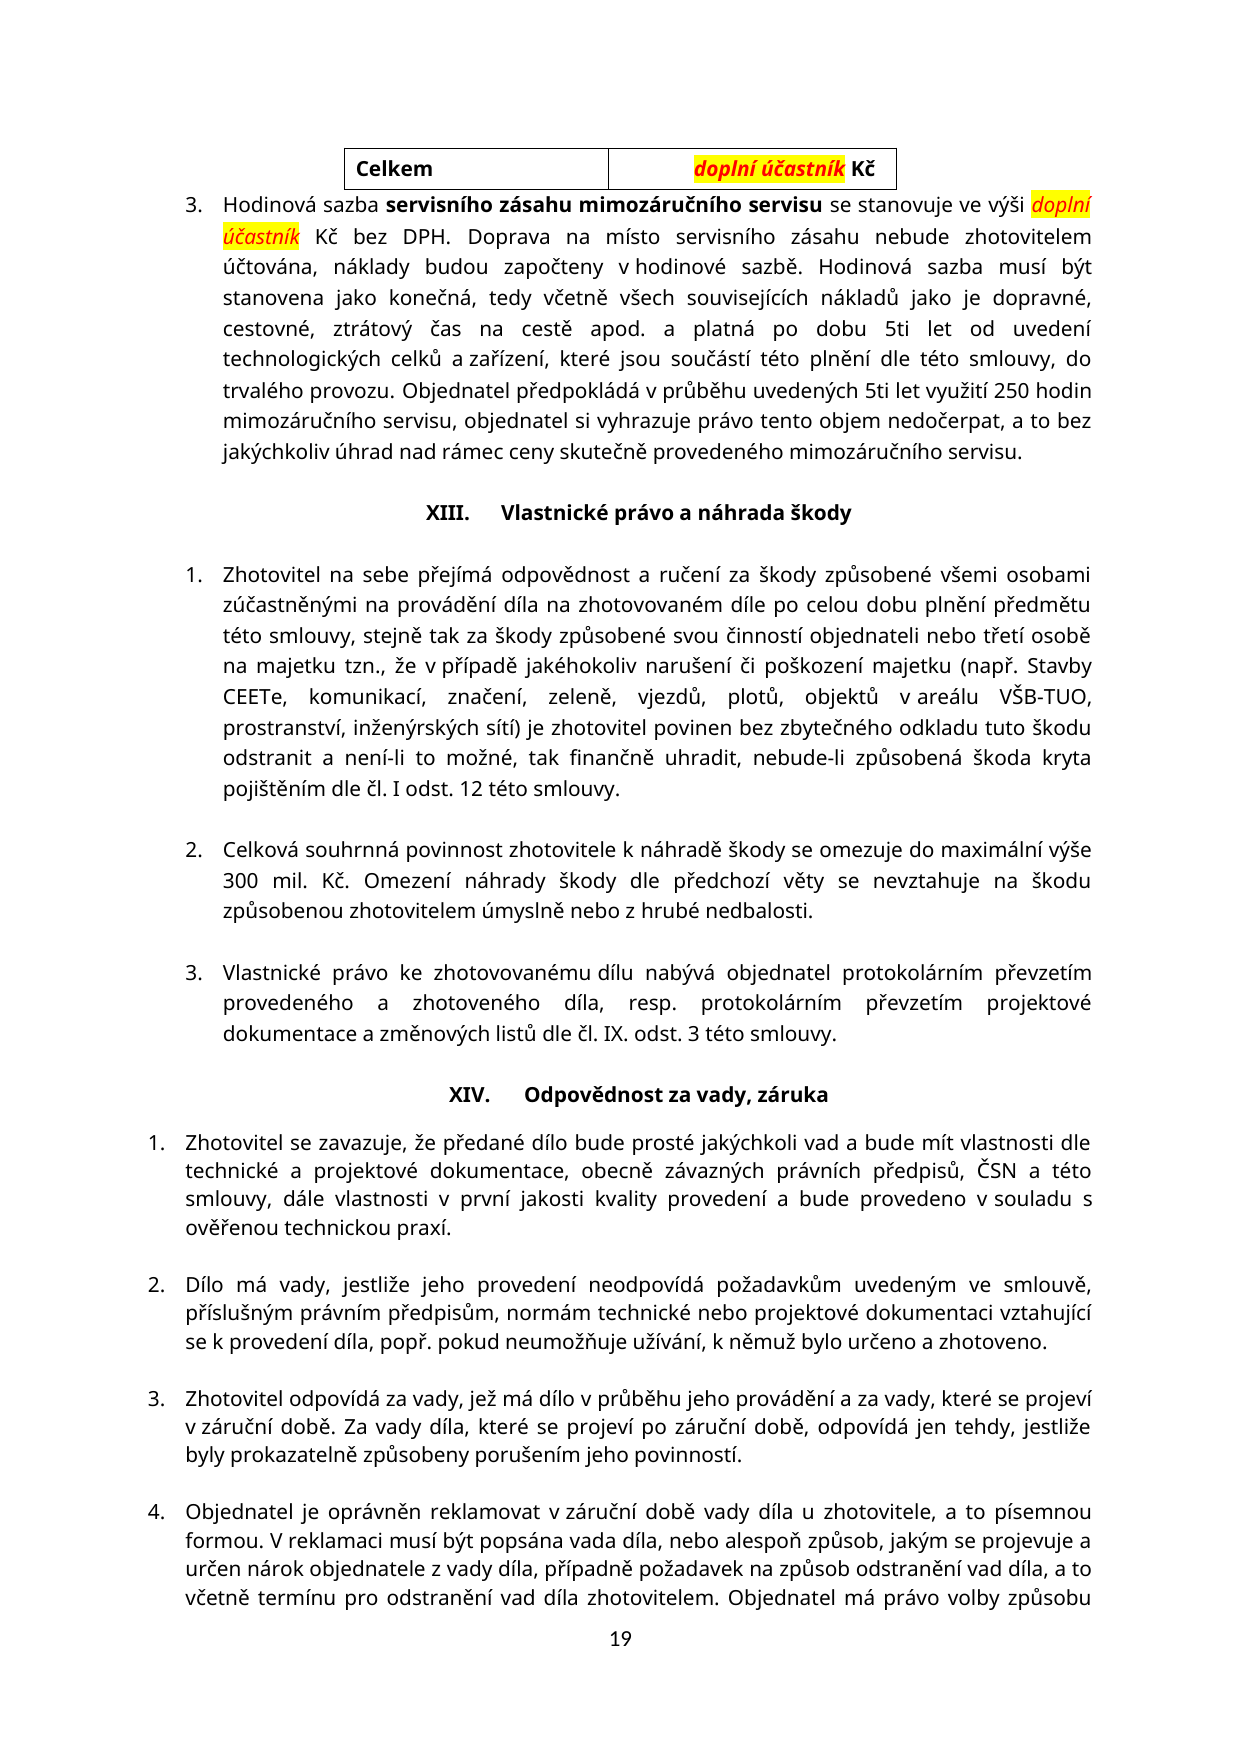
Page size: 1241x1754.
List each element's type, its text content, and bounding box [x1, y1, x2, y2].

list Odpovědnost za vady, záruka [185, 1080, 1093, 1109]
list Celková souhrnná povinnost zhotovitele k náhradě škody se omezuje do maximální výše 300 mil. Kč. Omezení náhrady škody dle předchozí věty se nevztahuje na škodu způsobenou zhotovitelem úmyslně nebo z hrubé nedbalosti. [185, 835, 1093, 925]
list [148, 1497, 1093, 1611]
table_cell doplní účastník Kč [609, 149, 896, 189]
list Zhotovitel se zavazuje, že předané dílo bude prosté jakýchkoli vad a bude mít vlastnosti dle technické a projektové dokumentace, obecně závazných právních předpisů, ČSN a této smlouvy, dále vlastnosti v první jakosti kvality provedení a bude provedeno v souladu s ověřenou technickou praxí. [148, 1128, 1093, 1241]
list Zhotovitel na sebe přejímá odpovědnost a ručení za škody způsobené všemi osobami zúčastněnými na provádění díla na zhotovovaném díle po celou dobu plnění předmětu této smlouvy, stejně tak za škody způsobené svou činností objednateli nebo třetí osobě na majetku tzn., že v případě jakéhokoliv narušení či poškození majetku (např. Stavby CEETe, komunikací, značení, zeleně, vjezdů, plotů, objektů v areálu VŠB-TUO, prostranství, inženýrských sítí) je zhotovitel povinen bez zbytečného odkladu tuto škodu odstranit a není-li to možné, tak finančně uhradit, nebude-li způsobená škoda kryta pojištěním dle čl. I odst. 12 této smlouvy. [185, 560, 1093, 803]
table_cell Celkem [345, 149, 608, 189]
list Zhotovitel odpovídá za vady, jež má dílo v průběhu jeho provádění a za vady, které se projeví v záruční době. Za vady díla, které se projeví po záruční době, odpovídá jen tehdy, jestliže byly prokazatelně způsobeny porušením jeho povinností. [148, 1384, 1093, 1469]
list Vlastnické právo ke zhotovovanému dílu nabývá objednatel protokolárním převzetím provedeného a zhotoveného díla, resp. protokolárním převzetím projektové dokumentace a změnových listů dle čl. IX. odst. 3 této smlouvy. [185, 958, 1093, 1048]
list Vlastnické právo a náhrada škody [185, 498, 1093, 527]
list Dílo má vady, jestliže jeho provedení neodpovídá požadavkům uvedeným ve smlouvě, příslušným právním předpisům, normám technické nebo projektové dokumentaci vztahující se k provedení díla, popř. pokud neumožňuje užívání, k němuž bylo určeno a zhotoveno. [148, 1270, 1093, 1355]
list Hodinová sazba servisního zásahu mimozáručního servisu se stanovuje ve výši doplní účastník Kč bez DPH. Doprava na místo servisního zásahu nebude zhotovitelem účtována, náklady budou započteny v hodinové sazbě. Hodinová sazba musí být stanovena jako konečná, tedy včetně všech souvisejících nákladů jako je dopravné, cestovné, ztrátový čas na cestě apod. a platná po dobu 5ti let od uvedení technologických celků a zařízení, které jsou součástí této plnění dle této smlouvy, do trvalého provozu. Objednatel předpokládá v průběhu uvedených 5ti let využití 250 hodin mimozáručního servisu, objednatel si vyhrazuje právo tento objem nedočerpat, a to bez jakýchkoliv úhrad nad rámec ceny skutečně provedeného mimozáručního servisu. [185, 190, 1093, 466]
